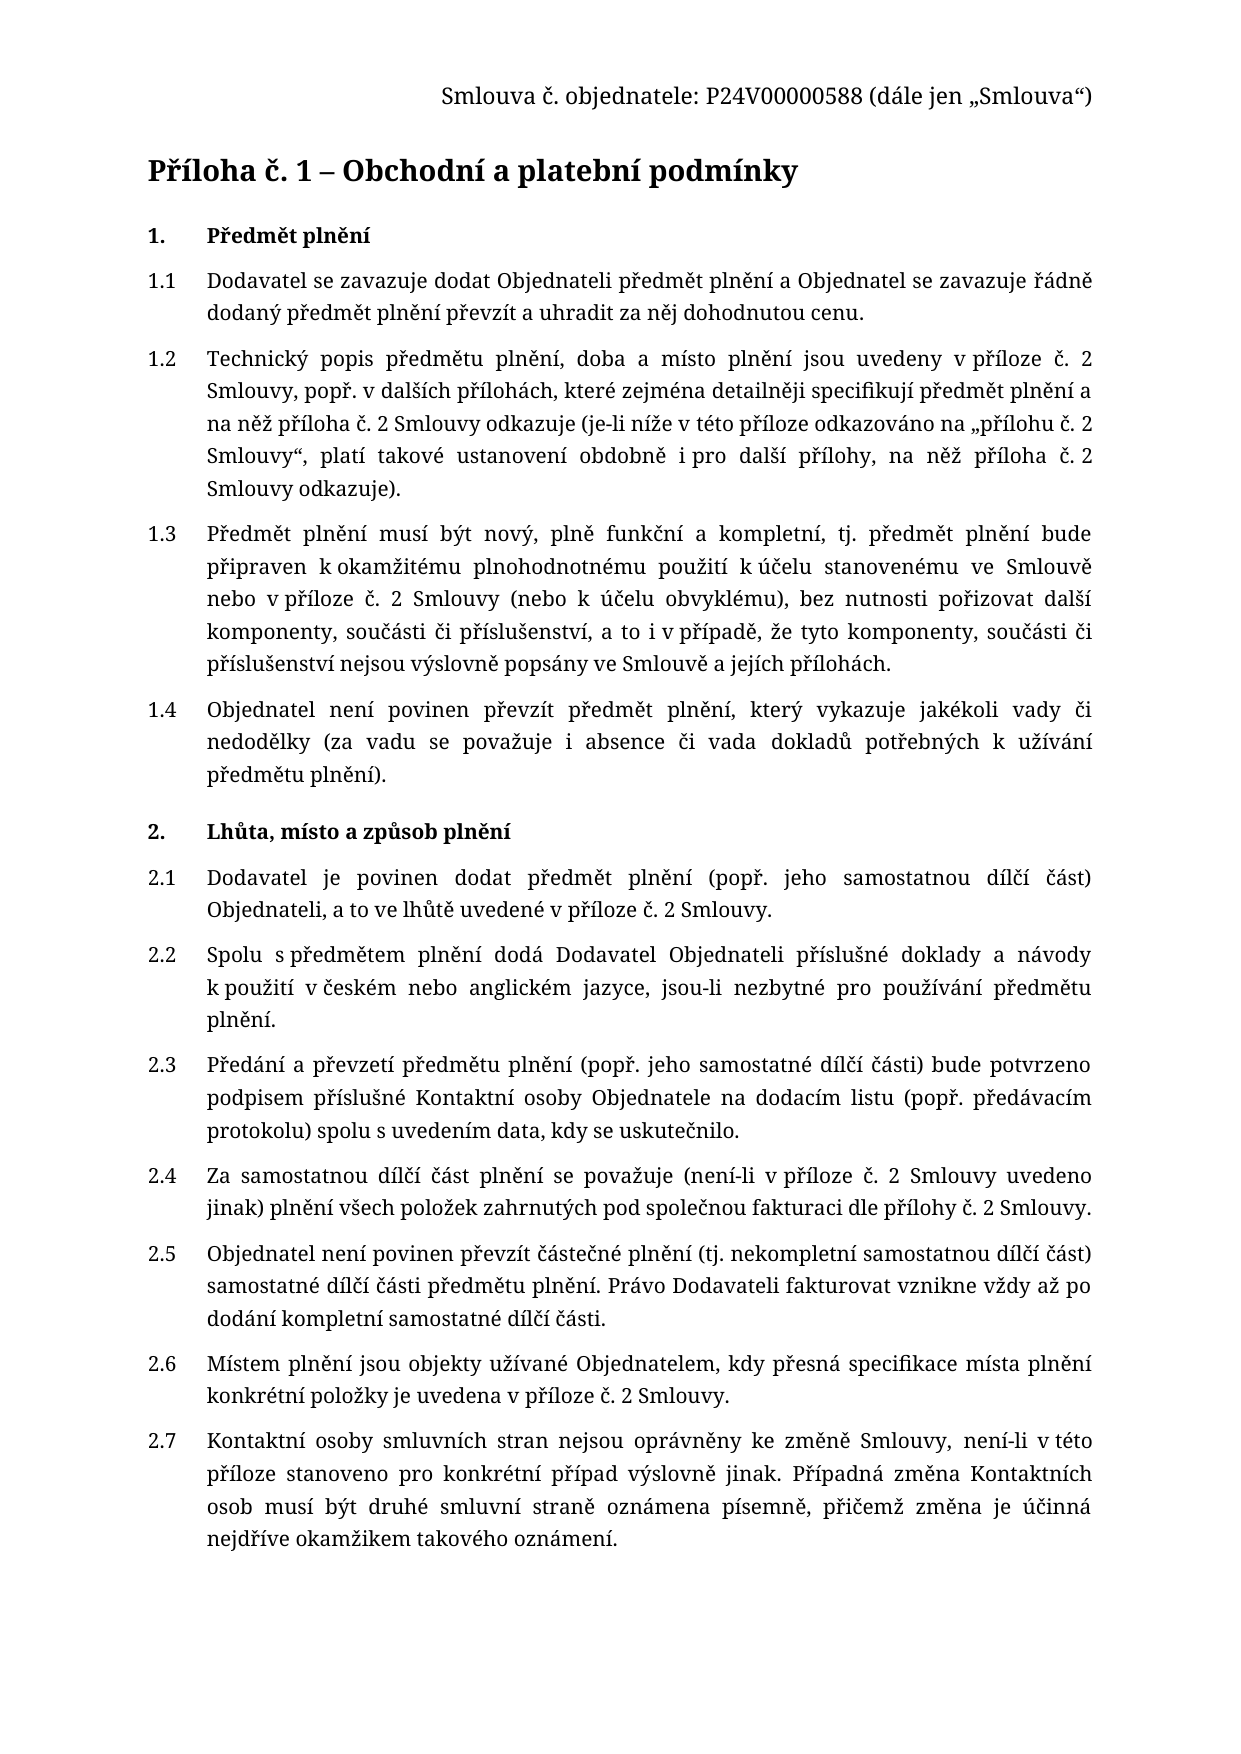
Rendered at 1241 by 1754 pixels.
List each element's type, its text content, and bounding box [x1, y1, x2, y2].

list Předání a převzetí předmětu plnění (popř. jeho samostatné dílčí části) bude potvrzeno podpisem příslušné Kontaktní osoby Objednatele na dodacím listu (popř. předávacím protokolu) spolu s uvedením data, kdy se uskutečnilo. [148, 1051, 1093, 1144]
list Předmět plnění [148, 221, 1093, 249]
list Za samostatnou dílčí část plnění se považuje (není-li v příloze č. 2 Smlouvy uvedeno jinak) plnění všech položek zahrnutých pod společnou fakturaci dle přílohy č. 2 Smlouvy. [148, 1161, 1093, 1222]
list Dodavatel se zavazuje dodat Objednateli předmět plnění a Objednatel se zavazuje řádně dodaný předmět plnění převzít a uhradit za něj dohodnutou cenu. [148, 266, 1093, 327]
list Lhůta, místo a způsob plnění [148, 817, 1093, 846]
list Kontaktní osoby smluvních stran nejsou oprávněny ke změně Smlouvy, není-li v této příloze stanoveno pro konkrétní případ výslovně jinak. Případná změna Kontaktních osob musí být druhé smluvní straně oznámena písemně, přičemž změna je účinná nejdříve okamžikem takového oznámení. [148, 1427, 1093, 1553]
list Místem plnění jsou objekty užívané Objednatelem, kdy přesná specifikace místa plnění konkrétní položky je uvedena v příloze č. 2 Smlouvy. [148, 1349, 1093, 1410]
text Příloha č. 1 – Obchodní a platební podmínky [148, 150, 1093, 190]
list Spolu s předmětem plnění dodá Dodavatel Objednateli příslušné doklady a návody k použití v českém nebo anglickém jazyce, jsou-li nezbytné pro používání předmětu plnění. [148, 940, 1093, 1034]
list Objednatel není povinen převzít předmět plnění, který vykazuje jakékoli vady či nedodělky (za vadu se považuje i absence či vada dokladů potřebných k užívání předmětu plnění). [148, 695, 1093, 788]
list Technický popis předmětu plnění, doba a místo plnění jsou uvedeny v příloze č. 2 Smlouvy, popř. v dalších přílohách, které zejména detailněji specifikují předmět plnění a na něž příloha č. 2 Smlouvy odkazuje (je-li níže v této příloze odkazováno na „přílohu č. 2 Smlouvy“, platí takové ustanovení obdobně i pro další přílohy, na něž příloha č. 2 Smlouvy odkazuje). [148, 344, 1093, 502]
list Dodavatel je povinen dodat předmět plnění (popř. jeho samostatnou dílčí část) Objednateli, a to ve lhůtě uvedené v příloze č. 2 Smlouvy. [148, 863, 1093, 924]
list Objednatel není povinen převzít částečné plnění (tj. nekompletní samostatnou dílčí část) samostatné dílčí části předmětu plnění. Právo Dodavateli fakturovat vznikne vždy až po dodání kompletní samostatné dílčí části. [148, 1239, 1093, 1332]
list Předmět plnění musí být nový, plně funkční a kompletní, tj. předmět plnění bude připraven k okamžitému plnohodnotnému použití k účelu stanovenému ve Smlouvě nebo v příloze č. 2 Smlouvy (nebo k účelu obvyklému), bez nutnosti pořizovat další komponenty, součásti či příslušenství, a to i v případě, že tyto komponenty, součásti či příslušenství nejsou výslovně popsány ve Smlouvě a jejích přílohách. [148, 519, 1093, 678]
